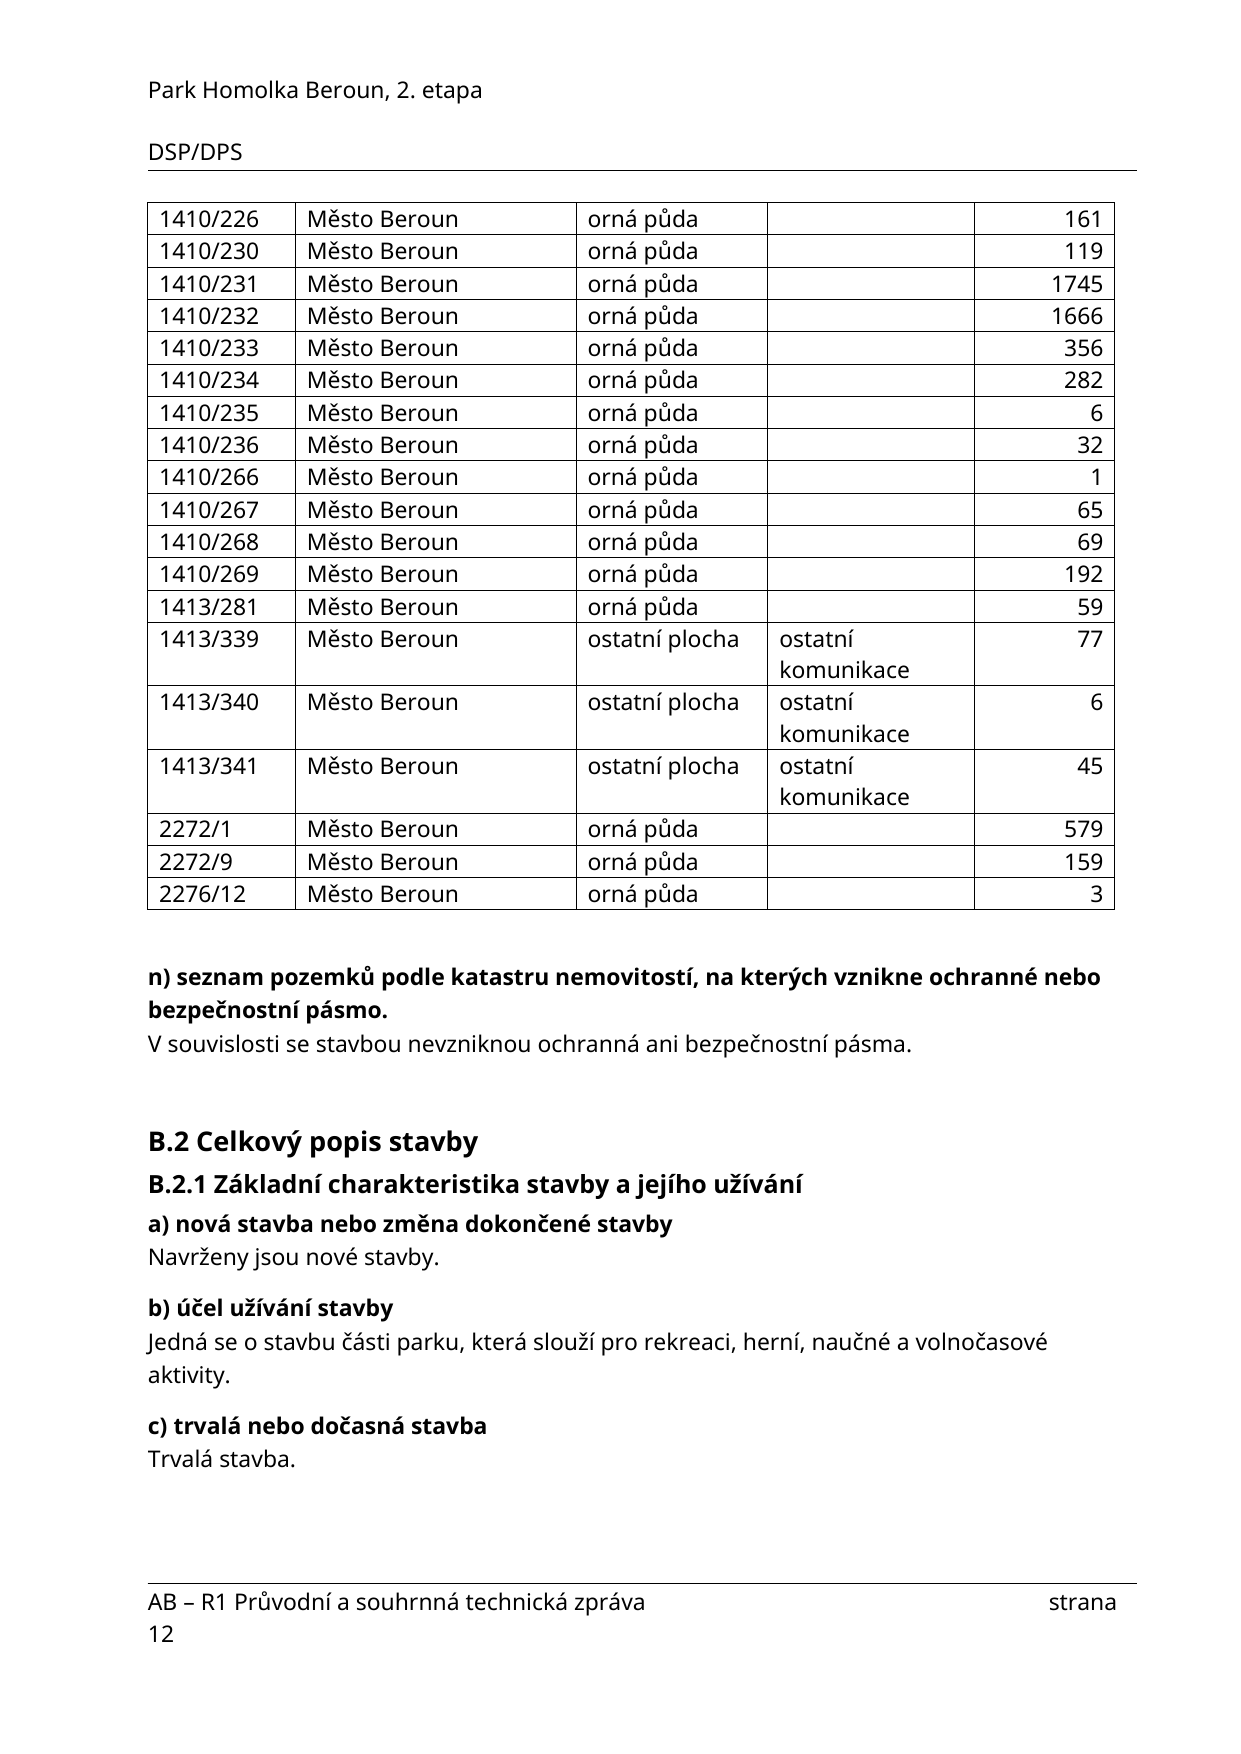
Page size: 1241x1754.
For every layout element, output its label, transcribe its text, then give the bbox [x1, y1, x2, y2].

table_cell 579 [975, 814, 1114, 845]
table_cell Město Beroun [296, 558, 576, 589]
table_cell 1413/340 [148, 686, 295, 749]
table_cell Město Beroun [296, 591, 576, 622]
table_cell [768, 461, 974, 493]
table_cell 1410/230 [148, 235, 295, 267]
table_cell ostatní komunikace [768, 686, 974, 749]
table_cell 356 [975, 332, 1114, 363]
table_cell orná půda [577, 332, 767, 363]
table_cell Město Beroun [296, 461, 576, 493]
table_cell Město Beroun [296, 686, 576, 749]
table_cell 161 [975, 203, 1114, 234]
table_cell Město Beroun [296, 526, 576, 557]
table_cell 1410/232 [148, 300, 295, 331]
table_cell 1410/233 [148, 332, 295, 363]
table_cell 1410/236 [148, 429, 295, 460]
table_cell Město Beroun [296, 332, 576, 363]
table_cell orná půda [577, 397, 767, 428]
table_cell 1745 [975, 268, 1114, 299]
table_cell 2272/9 [148, 846, 295, 877]
table_cell orná půda [577, 591, 767, 622]
table_cell 6 [975, 397, 1114, 428]
table_cell [768, 878, 974, 909]
table_cell Město Beroun [296, 846, 576, 877]
table_cell orná půda [577, 526, 767, 557]
subtitle b) účel užívání stavby [148, 1292, 1137, 1323]
table_cell orná půda [577, 300, 767, 331]
table_cell orná půda [577, 235, 767, 267]
table_cell ostatní komunikace [768, 750, 974, 812]
table_cell Město Beroun [296, 235, 576, 267]
table_cell 59 [975, 591, 1114, 622]
table_cell 6 [975, 686, 1114, 749]
subtitle a) nová stavba nebo změna dokončené stavby [148, 1207, 1137, 1239]
table_cell 159 [975, 846, 1114, 877]
table_cell 282 [975, 365, 1114, 396]
table_cell 2272/1 [148, 814, 295, 845]
table_cell 32 [975, 429, 1114, 460]
table_cell 3 [975, 878, 1114, 909]
table_cell 1410/266 [148, 461, 295, 493]
subtitle n) seznam pozemků podle katastru nemovitostí, na kterých vznikne ochranné nebo bezpečnostní pásmo. [148, 961, 1137, 1026]
table_cell [768, 397, 974, 428]
subtitle B.2 Celkový popis stavby [148, 1123, 1137, 1159]
table_cell Město Beroun [296, 814, 576, 845]
table_cell 77 [975, 623, 1114, 685]
table_cell 69 [975, 526, 1114, 557]
table_cell [768, 526, 974, 557]
table_cell 2276/12 [148, 878, 295, 909]
table_cell ostatní komunikace [768, 623, 974, 685]
table_cell orná půda [577, 558, 767, 589]
text Jedná se o stavbu části parku, která slouží pro rekreaci, herní, naučné a volnočasové aktivity. [148, 1325, 1137, 1390]
table_cell [768, 332, 974, 363]
table_cell [768, 235, 974, 267]
table_cell [768, 203, 974, 234]
table_cell 1410/226 [148, 203, 295, 234]
table_cell 119 [975, 235, 1114, 267]
table_cell [768, 429, 974, 460]
table_cell orná půda [577, 846, 767, 877]
table_cell 192 [975, 558, 1114, 589]
table_cell [768, 558, 974, 589]
table_cell [768, 846, 974, 877]
table_cell 1410/235 [148, 397, 295, 428]
table_cell 65 [975, 494, 1114, 525]
table_cell Město Beroun [296, 429, 576, 460]
text Navrženy jsou nové stavby. [148, 1241, 1137, 1272]
table_cell orná půda [577, 365, 767, 396]
table_cell 1410/234 [148, 365, 295, 396]
table_cell 45 [975, 750, 1114, 812]
table_cell Město Beroun [296, 623, 576, 685]
table_cell ostatní plocha [577, 686, 767, 749]
table_cell orná půda [577, 429, 767, 460]
table_cell Město Beroun [296, 397, 576, 428]
table_cell 1666 [975, 300, 1114, 331]
table_cell orná půda [577, 268, 767, 299]
table_cell ostatní plocha [577, 750, 767, 812]
table_cell orná půda [577, 814, 767, 845]
table_cell Město Beroun [296, 268, 576, 299]
table_cell orná půda [577, 461, 767, 493]
text Trvalá stavba. [148, 1443, 1137, 1474]
text V souvislosti se stavbou nevzniknou ochranná ani bezpečnostní pásma. [148, 1028, 1137, 1059]
table_cell Město Beroun [296, 365, 576, 396]
table_cell 1413/339 [148, 623, 295, 685]
table_cell Město Beroun [296, 494, 576, 525]
table_cell Město Beroun [296, 300, 576, 331]
table_cell [768, 494, 974, 525]
table_cell [768, 268, 974, 299]
table_cell 1413/341 [148, 750, 295, 812]
table_cell [768, 591, 974, 622]
subtitle c) trvalá nebo dočasná stavba [148, 1409, 1137, 1441]
table_cell Město Beroun [296, 203, 576, 234]
table_cell 1410/267 [148, 494, 295, 525]
table_cell orná půda [577, 494, 767, 525]
table_cell Město Beroun [296, 878, 576, 909]
table_cell [768, 365, 974, 396]
table_cell 1 [975, 461, 1114, 493]
table_cell orná půda [577, 878, 767, 909]
table_cell 1410/269 [148, 558, 295, 589]
table_cell orná půda [577, 203, 767, 234]
table_cell 1413/281 [148, 591, 295, 622]
table_cell Město Beroun [296, 750, 576, 812]
table_cell ostatní plocha [577, 623, 767, 685]
table_cell 1410/268 [148, 526, 295, 557]
table_cell 1410/231 [148, 268, 295, 299]
table_cell [768, 300, 974, 331]
table_cell [768, 814, 974, 845]
subtitle B.2.1 Základní charakteristika stavby a jejího užívání [148, 1167, 1137, 1201]
